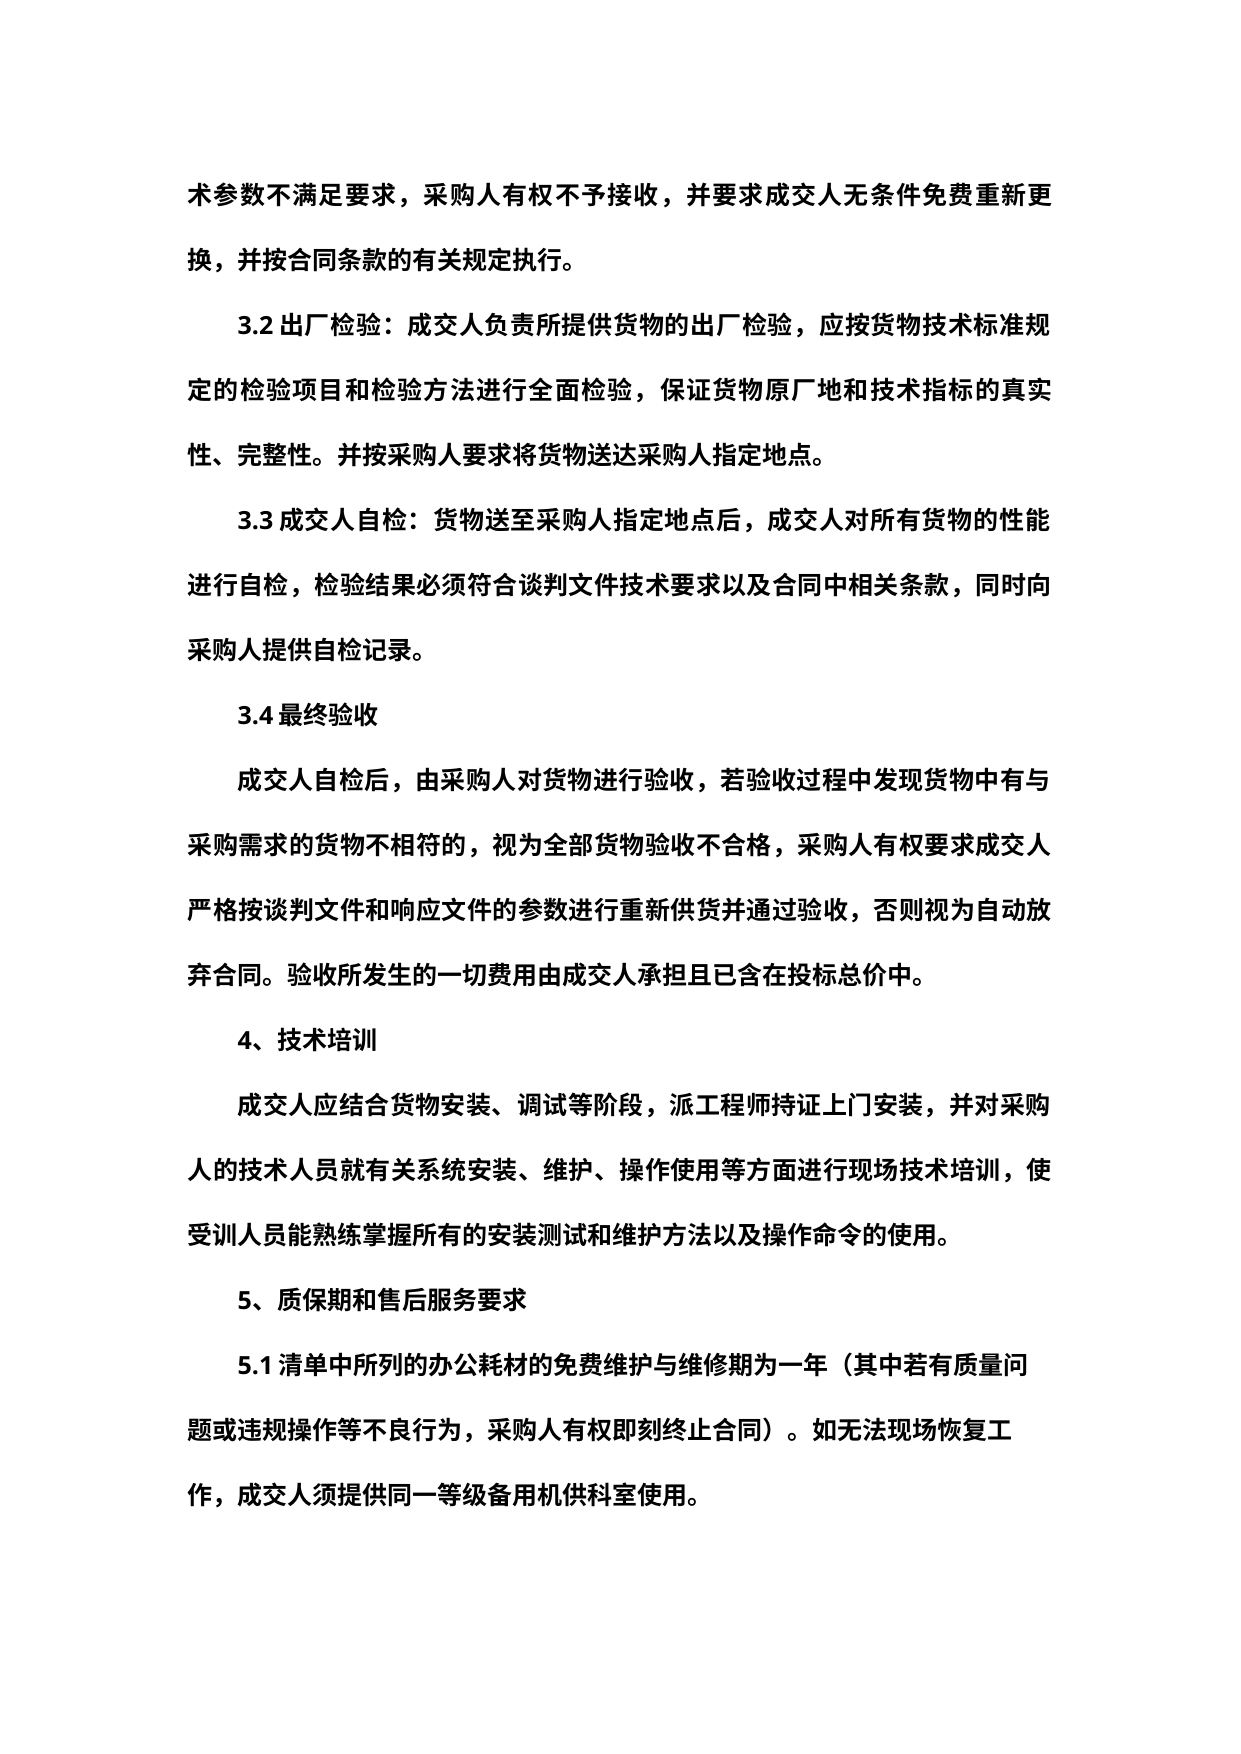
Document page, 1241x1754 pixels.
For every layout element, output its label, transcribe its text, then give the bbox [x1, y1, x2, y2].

text 4、技术培训 [187, 1007, 1053, 1072]
text 成交人应结合货物安装、调试等阶段，派工程师持证上门安装，并对采购人的技术人员就有关系统安装、维护、操作使用等方面进行现场技术培训，使受训人员能熟练掌握所有的安装测试和维护方法以及操作命令的使用。 [187, 1072, 1053, 1267]
text 5.1清单中所列的办公耗材的免费维护与维修期为一年（其中若有质量问题或违规操作等不良行为，采购人有权即刻终止合同）。如无法现场恢复工作，成交人须提供同一等级备用机供科室使用。 [187, 1332, 1053, 1527]
text 3.2出厂检验：成交人负责所提供货物的出厂检验，应按货物技术标准规定的检验项目和检验方法进行全面检验，保证货物原厂地和技术指标的真实性、完整性。并按采购人要求将货物送达采购人指定地点。 [187, 292, 1053, 487]
text 3.3成交人自检：货物送至采购人指定地点后，成交人对所有货物的性能进行自检，检验结果必须符合谈判文件技术要求以及合同中相关条款，同时向采购人提供自检记录。 [187, 487, 1053, 682]
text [187, 162, 1053, 292]
text 5、质保期和售后服务要求 [187, 1267, 1053, 1332]
text 成交人自检后，由采购人对货物进行验收，若验收过程中发现货物中有与采购需求的货物不相符的，视为全部货物验收不合格，采购人有权要求成交人严格按谈判文件和响应文件的参数进行重新供货并通过验收，否则视为自动放弃合同。验收所发生的一切费用由成交人承担且已含在投标总价中。 [187, 747, 1053, 1007]
text 3.4最终验收 [187, 682, 1053, 747]
